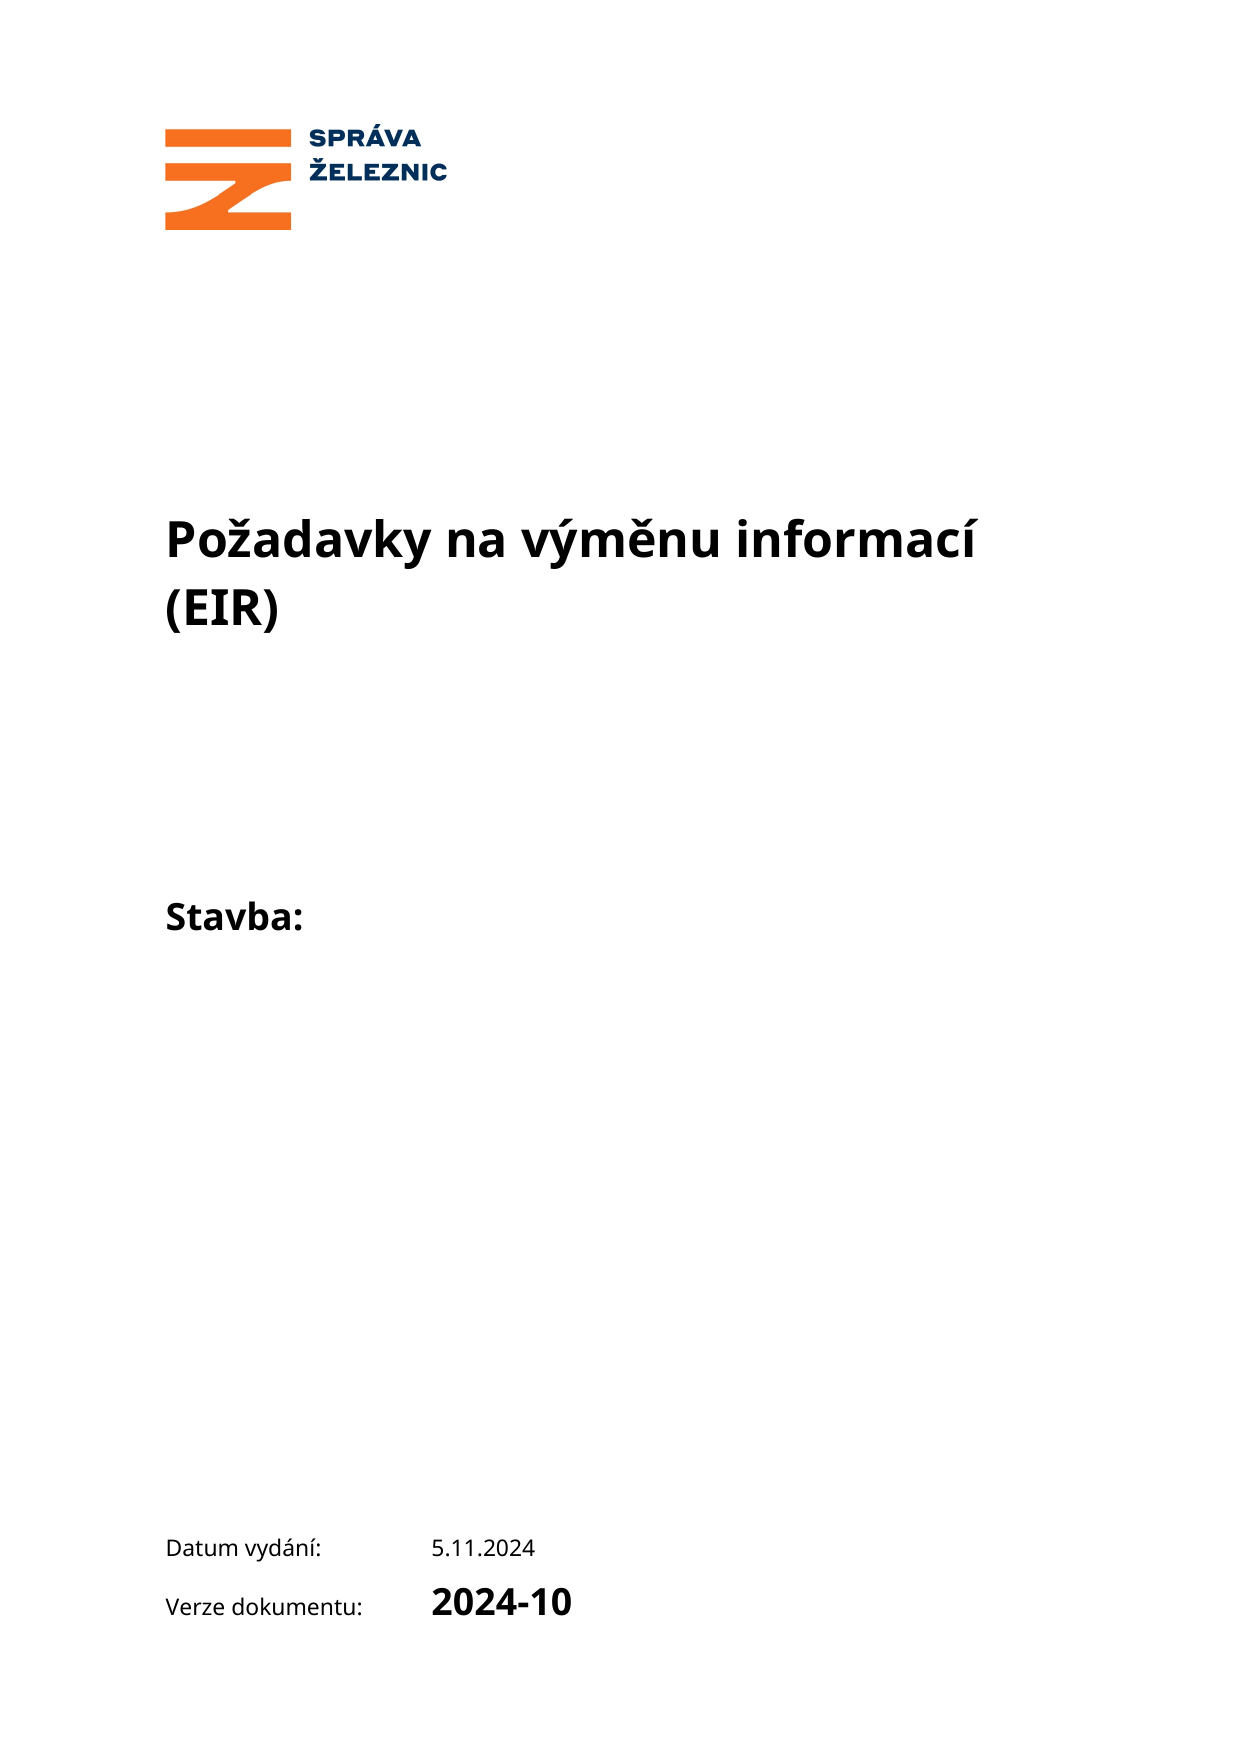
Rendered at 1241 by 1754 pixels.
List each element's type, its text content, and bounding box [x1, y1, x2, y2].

picture [165, 124, 447, 230]
text Stavba: [165, 890, 1075, 941]
